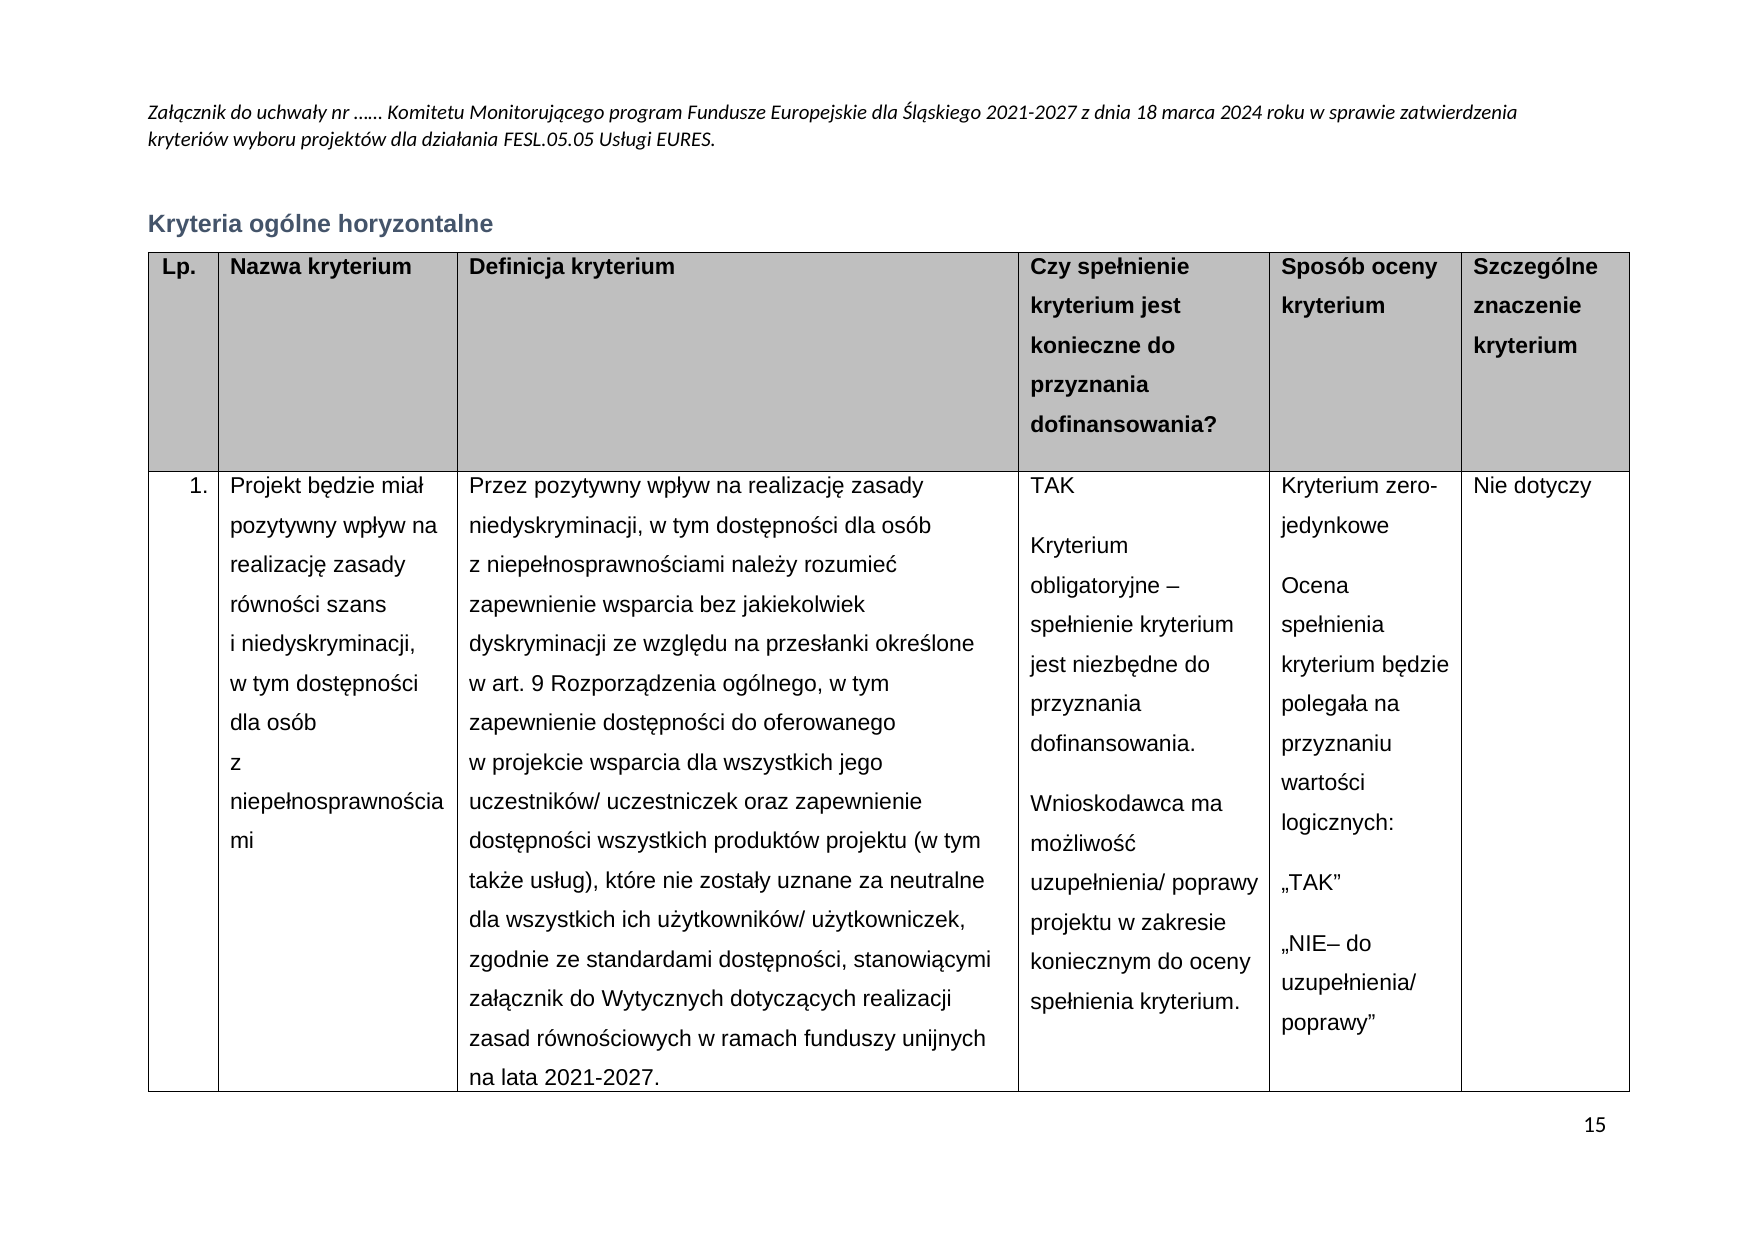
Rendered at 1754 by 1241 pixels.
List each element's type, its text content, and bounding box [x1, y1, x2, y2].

table_header Szczególne znaczenie kryterium [1462, 253, 1629, 471]
table_header Lp. [149, 253, 218, 471]
table_header Nazwa kryterium [219, 253, 457, 471]
table_cell [149, 472, 218, 1091]
table_header Sposób oceny kryterium [1270, 253, 1461, 471]
table_cell TAK Kryterium obligatoryjne – spełnienie kryterium jest niezbędne do przyznania dofinansowania. Wnioskodawca ma możliwość uzupełnienia/ poprawy projektu w zakresie koniecznym do oceny spełnienia kryterium. [1019, 472, 1269, 1091]
table_header Czy spełnienie kryterium jest konieczne do przyznania dofinansowania? [1019, 253, 1269, 471]
table_cell Nie dotyczy [1462, 472, 1629, 1091]
table_cell Projekt będzie miał pozytywny wpływ na realizację zasady równości szans i niedyskryminacji, w tym dostępności dla osób z niepełnosprawnościami [219, 472, 457, 1091]
subtitle Kryteria ogólne horyzontalne [148, 209, 1606, 237]
table_cell Kryterium zero-jedynkowe Ocena spełnienia kryterium będzie polegała na przyznaniu wartości logicznych: „TAK” „NIE– do uzupełnienia/ poprawy” „NIE” [1270, 472, 1461, 1091]
table_header Definicja kryterium [458, 253, 1018, 471]
table_cell Przez pozytywny wpływ na realizację zasady niedyskryminacji, w tym dostępności dla osób z niepełnosprawnościami należy rozumieć zapewnienie wsparcia bez jakiekolwiek dyskryminacji ze względu na przesłanki określone w art. 9 Rozporządzenia ogólnego, w tym zapewnienie dostępności do oferowanego w projekcie wsparcia dla wszystkich jego uczestników/ uczestniczek oraz zapewnienie dostępności wszystkich produktów projektu (w tym także usług), które nie zostały uznane za neutralne dla wszystkich ich użytkowników/ użytkowniczek, zgodnie ze standardami dostępności, stanowiącymi załącznik do Wytycznych dotyczących realizacji zasad równościowych w ramach funduszy unijnych na lata 2021-2027. Przy konstrukcji założeń projektu należy uwzględnić uniwersalne projektowanie (np. poprzez standardy dostępności) lub, jeśli to niemożliwe – racjonalne usprawnienie (oba zdefiniowanie w ww. Wytycznych). W przypadku typów projektów, do których nie mają zastosowania standardy dostępności dla polityki spójności na lata 2021-2027 - weryfikacja zapewnienia dostępności produktów (usług) może odbywać się poprzez spełnienie dodatkowych wymagań w tym zakresie, które zostaną wskazane przez ION w regulaminie naboru. W przypadku projektów, w których występował będzie produkt neutralny pod względem zasady równości szans i niedyskryminacji, zasada niedyskryminacji zostanie zapewniona na poziomie zarządzania projektem i dostępności cyfrowej dokumentacji projektowej publikowanej na stronach zgodnych z WCAG 2.1, nawet w przypadku braku kwalifikowalności takich wydatków w projekcie. Kryterium zostanie zweryfikowane na podstawie zapisów we wniosku o dofinansowanie projektu, zwłaszcza zapisów z części dot. realizacji zasad horyzontalnych. [458, 472, 1018, 1091]
